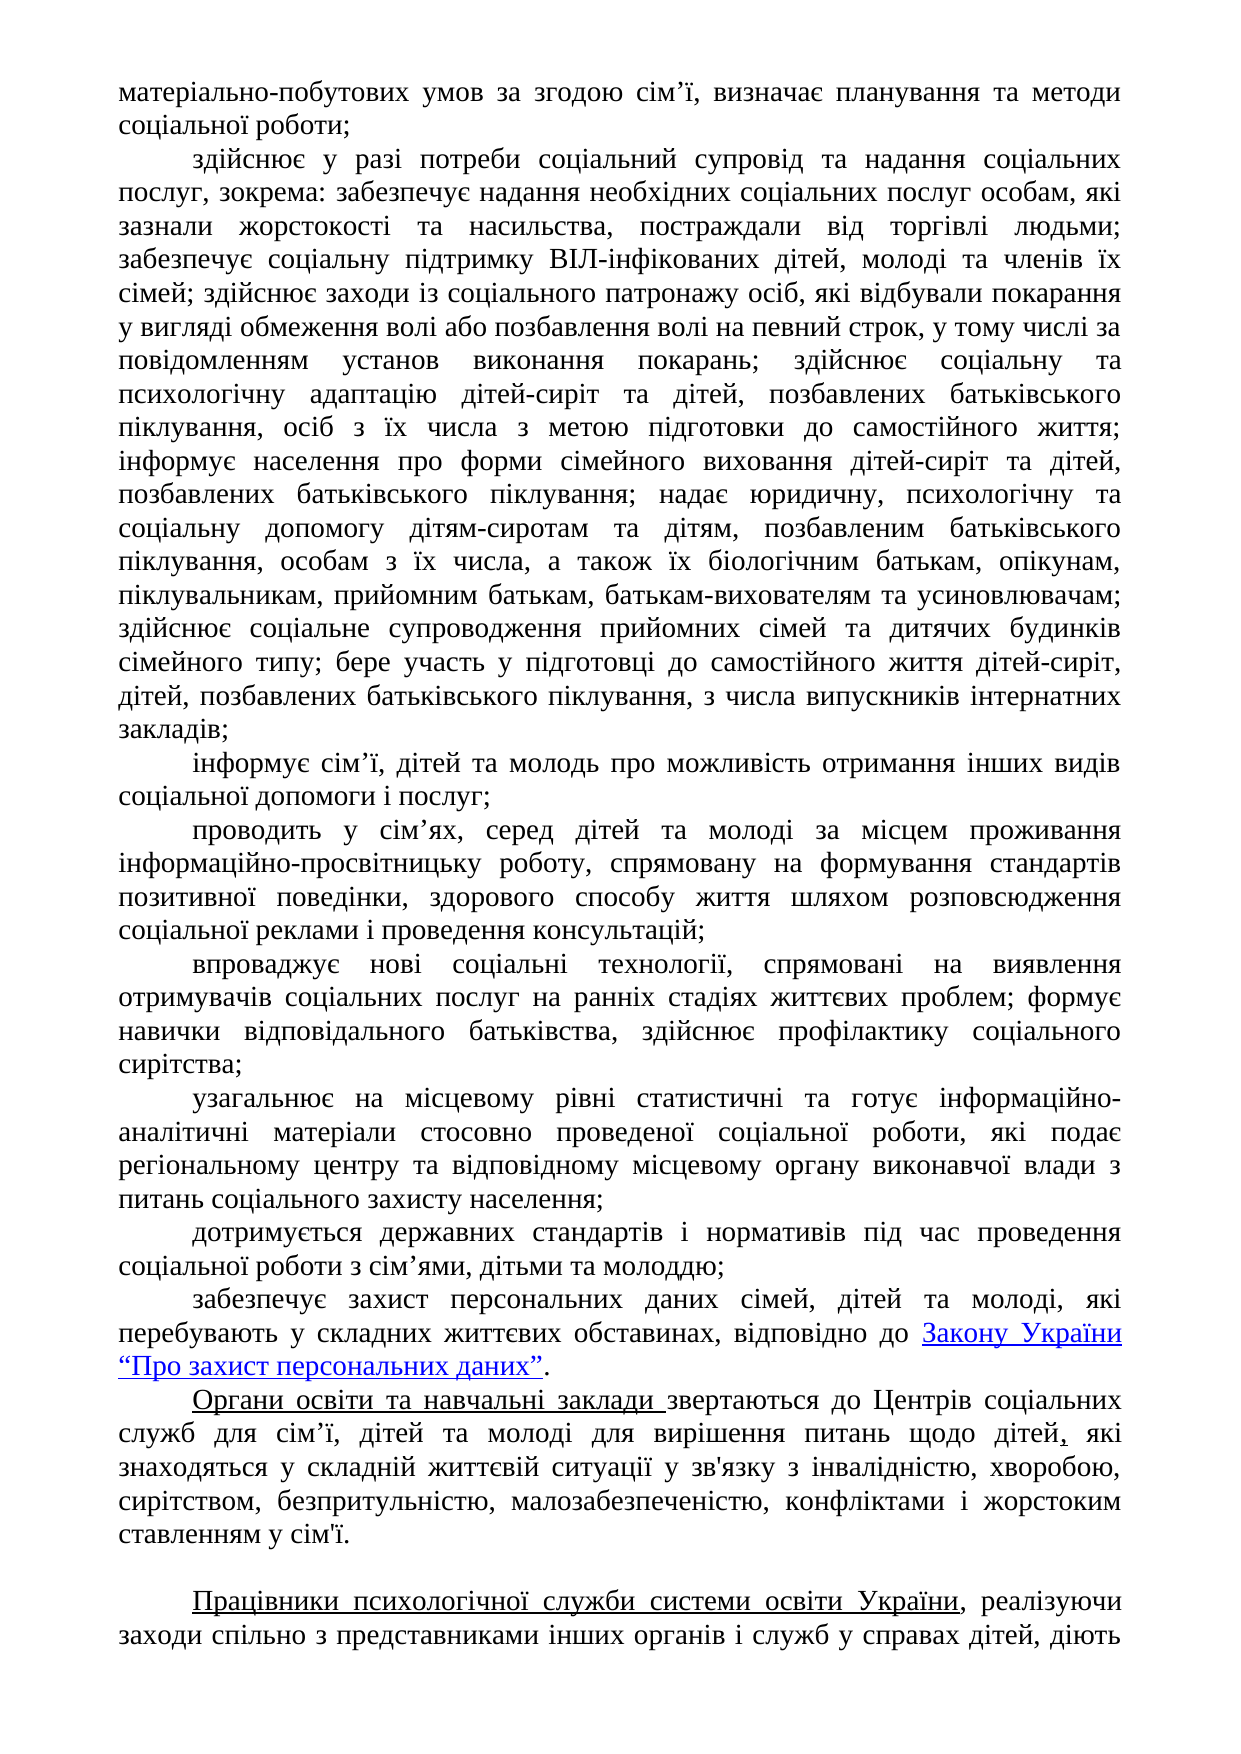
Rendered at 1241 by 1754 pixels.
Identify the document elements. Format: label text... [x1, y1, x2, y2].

text впроваджує нові соціальні технології, спрямовані на виявлення отримувачів соціальних послуг на ранніх стадіях життєвих проблем; формує навички відповідального батьківства, здійснює профілактику соціального сирітства; [118, 946, 1122, 1080]
text забезпечує захист персональних даних сімей, дітей та молоді, які перебувають у складних життєвих обставинах, відповідно до Закону України “Про захист персональних даних”. [118, 1281, 1122, 1382]
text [118, 1583, 1122, 1650]
text інформує сім’ї, дітей та молодь про можливість отримання інших видів соціальної допомоги і послуг; [118, 745, 1122, 812]
text Органи освіти та навчальні заклади звертаються до Центрів соціальних служб для сім’ї, дітей та молоді для вирішення питань щодо дітей, які знаходяться у складній життєвій ситуації у зв'язку з інвалідністю, хворобою, сирітством, безпритульністю, малозабезпеченістю, конфліктами і жорстоким ставленням у сім'ї. [118, 1382, 1122, 1550]
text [118, 74, 1122, 141]
text проводить у сім’ях, серед дітей та молоді за місцем проживання інформаційно-просвітницьку роботу, спрямовану на формування стандартів позитивної поведінки, здорового способу життя шляхом розповсюдження соціальної реклами і проведення консультацій; [118, 812, 1122, 946]
text здійснює у разі потреби соціальний супровід та надання соціальних послуг, зокрема: забезпечує надання необхідних соціальних послуг особам, які зазнали жорстокості та насильства, постраждали від торгівлі людьми; забезпечує соціальну підтримку ВІЛ-інфікованих дітей, молоді та членів їх сімей; здійснює заходи із соціального патронажу осіб, які відбували покарання у вигляді обмеження волі або позбавлення волі на певний строк, у тому числі за повідомленням установ виконання покарань; здійснює соціальну та психологічну адаптацію дітей-сиріт та дітей, позбавлених батьківського піклування, осіб з їх числа з метою підготовки до самостійного життя; інформує населення про форми сімейного виховання дітей-сиріт та дітей, позбавлених батьківського піклування; надає юридичну, психологічну та соціальну допомогу дітям-сиротам та дітям, позбавленим батьківського піклування, особам з їх числа, а також їх біологічним батькам, опікунам, піклувальникам, прийомним батькам, батькам-вихователям та усиновлювачам; здійснює соціальне супроводження прийомних сімей та дитячих будинків сімейного типу; бере участь у підготовці до самостійного життя дітей-сиріт, дітей, позбавлених батьківського піклування, з числа випускників інтернатних закладів; [118, 141, 1122, 745]
text дотримується державних стандартів і нормативів під час проведення соціальної роботи з сім’ями, дітьми та молоддю; [118, 1214, 1122, 1281]
text узагальнює на місцевому рівні статистичні та готує інформаційно-аналітичні матеріали стосовно проведеної соціальної роботи, які подає регіональному центру та відповідному місцевому органу виконавчої влади з питань соціального захисту населення; [118, 1080, 1122, 1214]
